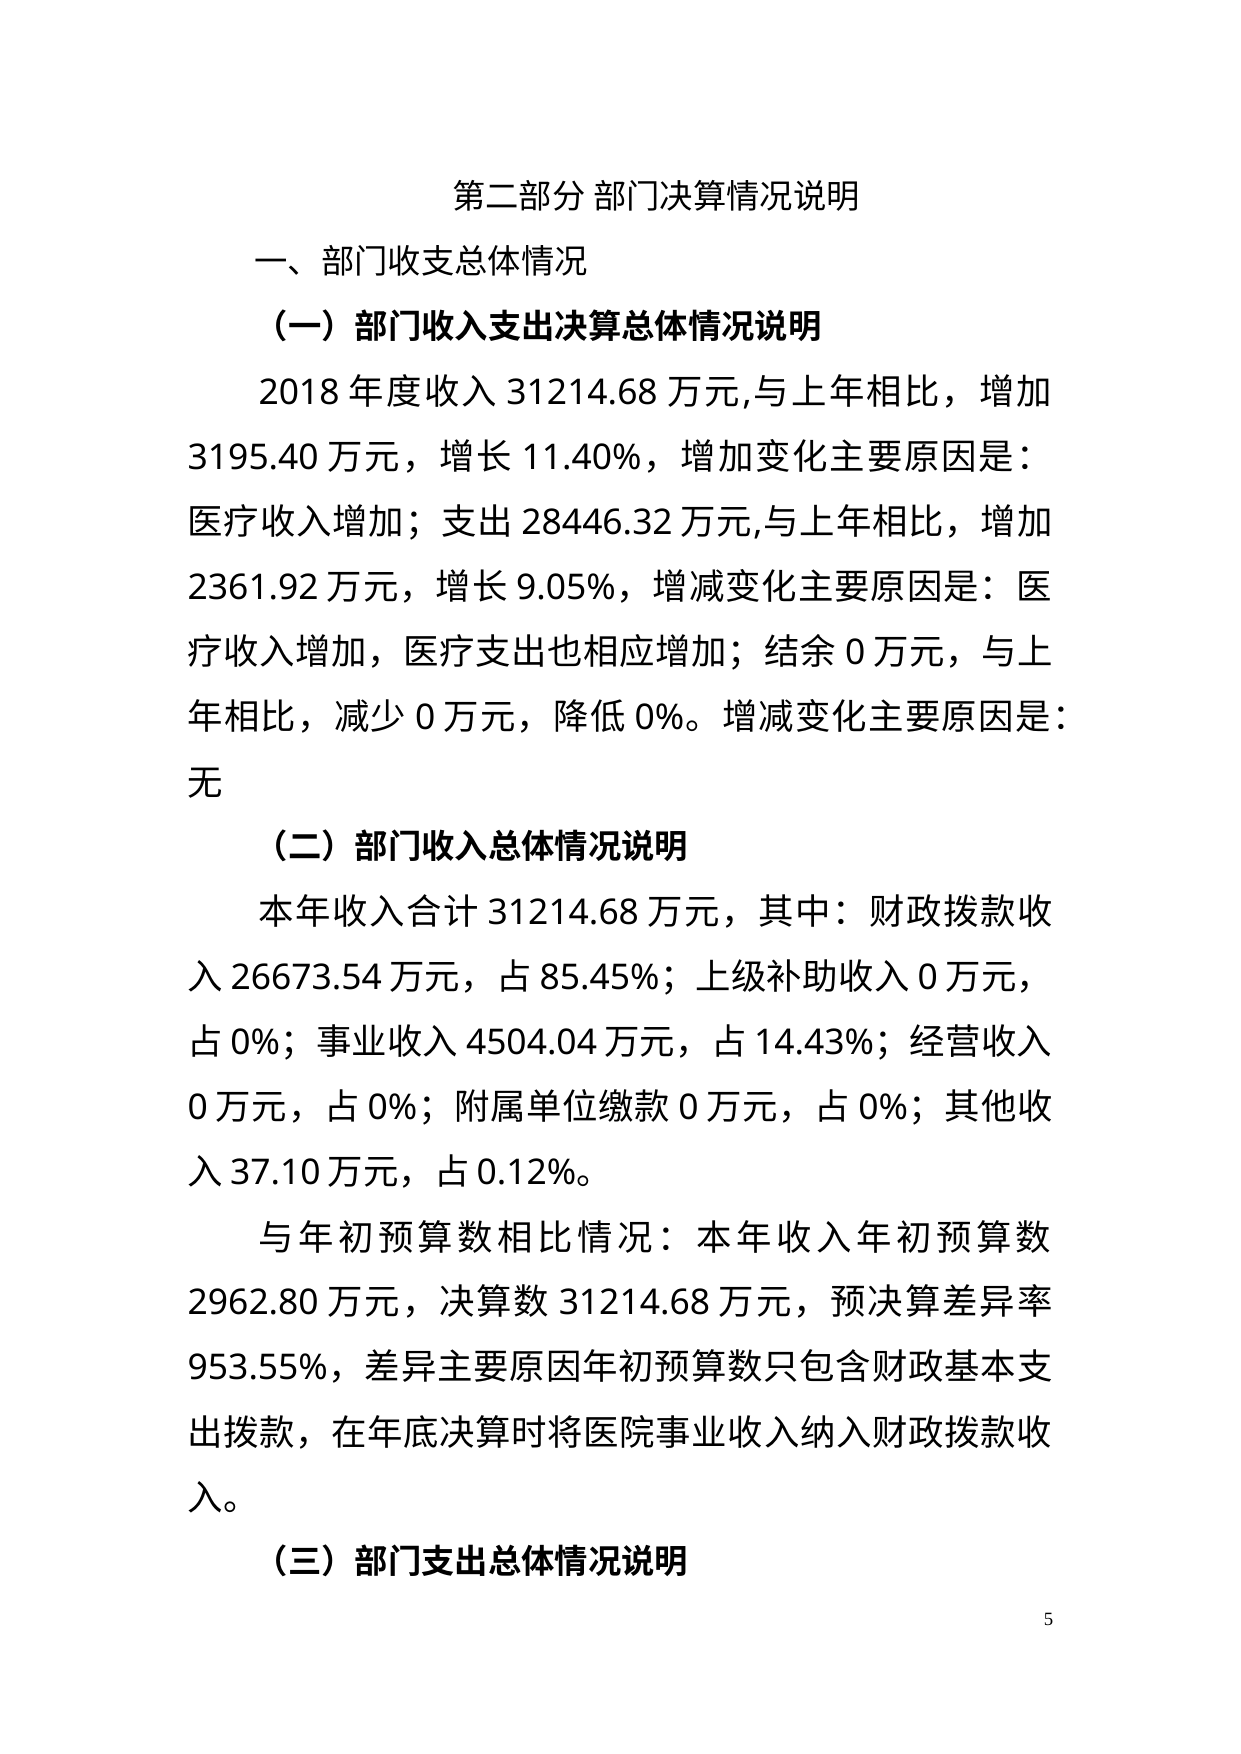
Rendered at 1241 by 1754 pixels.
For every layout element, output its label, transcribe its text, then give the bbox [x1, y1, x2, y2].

text （三）部门支出总体情况说明 [187, 1527, 1053, 1592]
text 本年收入合计31214.68万元，其中：财政拨款收入26673.54万元，占85.45%；上级补助收入0万元，占0%；事业收入4504.04万元，占14.43%；经营收入0万元，占0%；附属单位缴款0万元，占0%；其他收入37.10万元，占0.12%。 [187, 877, 1053, 1202]
text 2018年度收入31214.68万元,与上年相比，增加3195.40万元，增长11.40%，增加变化主要原因是：医疗收入增加；支出28446.32万元,与上年相比，增加2361.92万元，增长9.05%，增减变化主要原因是：医疗收入增加，医疗支出也相应增加；结余0万元，与上年相比，减少0万元，降低0%。增减变化主要原因是：无 [187, 357, 1053, 812]
text （二）部门收入总体情况说明 [187, 812, 1053, 877]
text 第二部分 部门决算情况说明 [187, 162, 1053, 227]
text （一）部门收入支出决算总体情况说明 [187, 292, 1053, 357]
text 与年初预算数相比情况：本年收入年初预算数2962.80万元，决算数31214.68万元，预决算差异率953.55%，差异主要原因年初预算数只包含财政基本支出拨款，在年底决算时将医院事业收入纳入财政拨款收入。 [187, 1202, 1053, 1527]
text 一、部门收支总体情况 [187, 227, 1053, 292]
